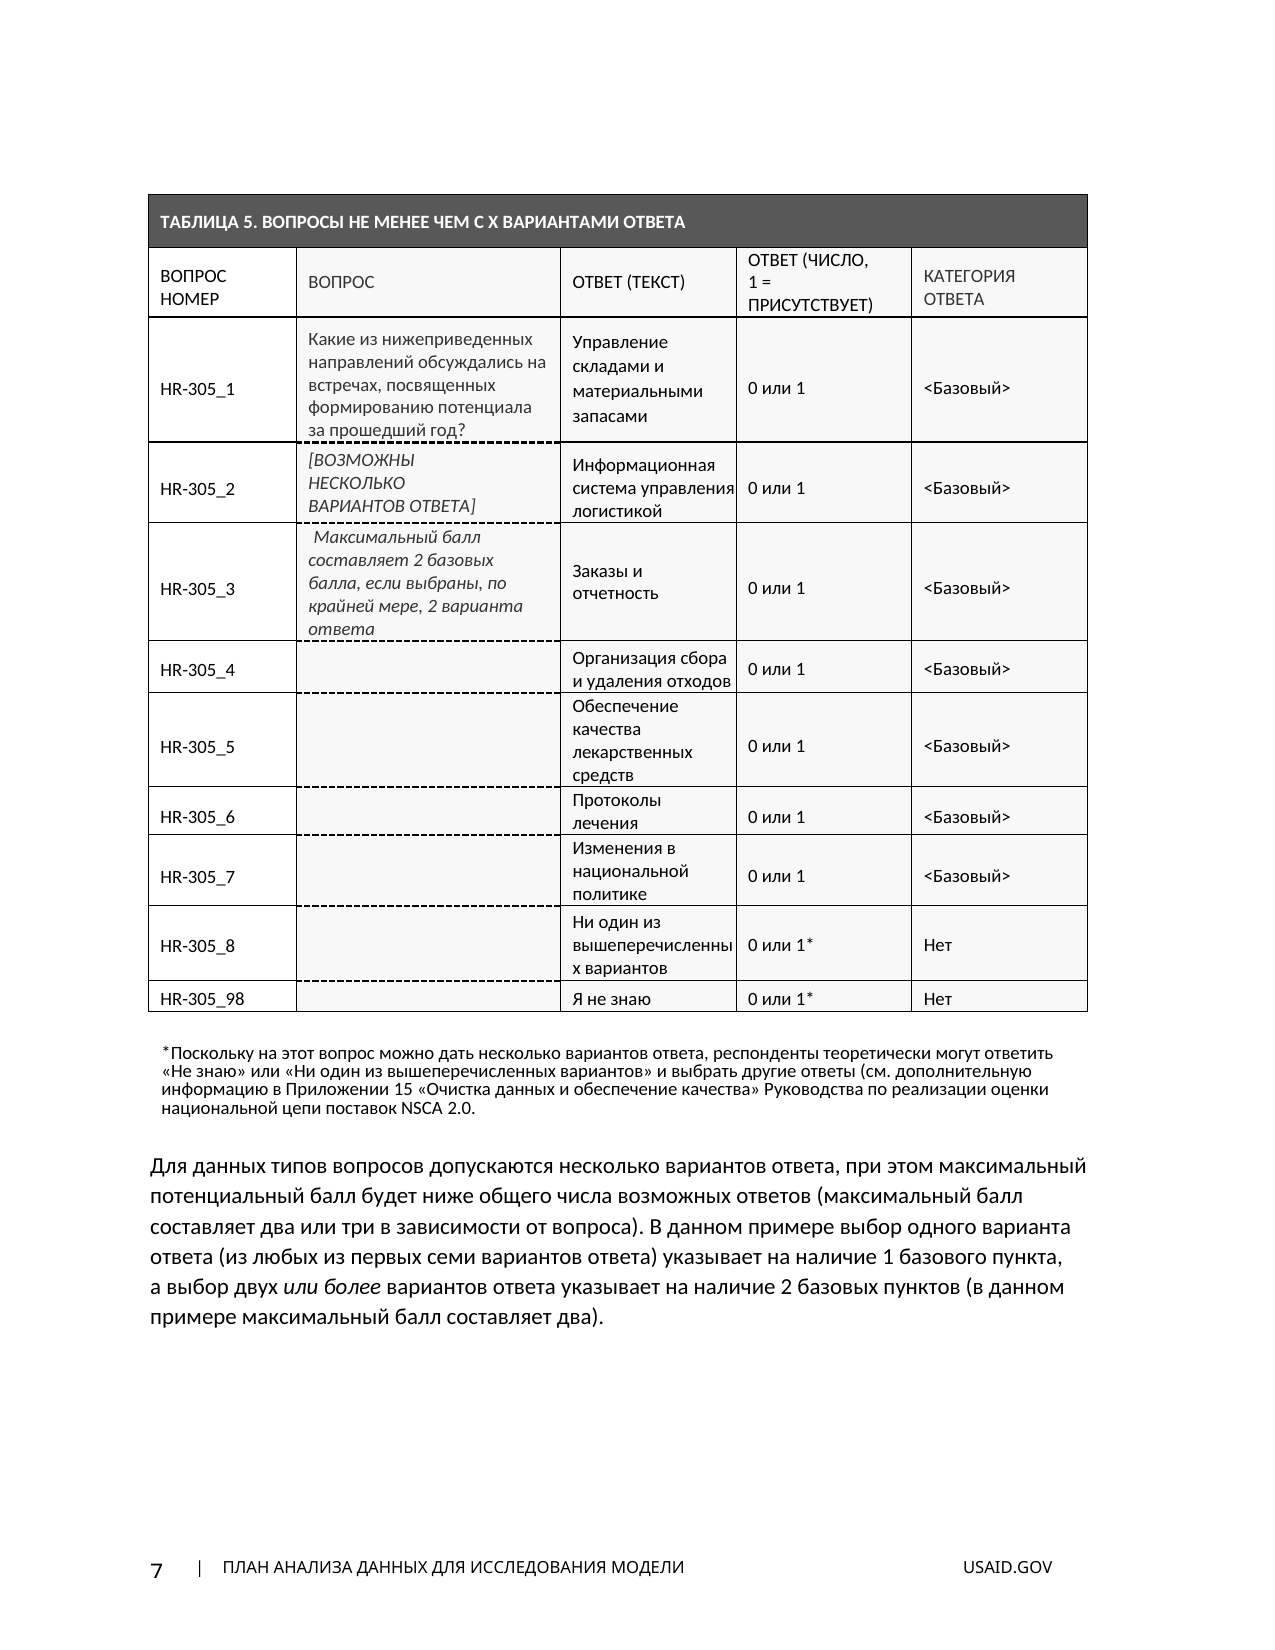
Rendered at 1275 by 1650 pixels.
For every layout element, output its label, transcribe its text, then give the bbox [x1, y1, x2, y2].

table_cell Максимальный балл составляет 2 базовых балла, если выбраны, по крайней мере, 2 варианта ответа [297, 522, 560, 640]
table_cell 0 или 1 [737, 693, 911, 786]
table_cell Нет [912, 981, 1087, 1011]
table_cell 0 или 1 [737, 523, 911, 640]
table_cell 0 или 1* [737, 906, 911, 979]
table_cell HR-305_1 [149, 318, 296, 441]
table_cell Изменения в национальной политике [561, 835, 736, 904]
table_cell ОТВЕТ (ЧИСЛО, 1 = ПРИСУТСТВУЕТ) [737, 248, 911, 316]
table_header ТАБЛИЦА 5. ВОПРОСЫ НЕ МЕНЕЕ ЧЕМ С Х ВАРИАНТАМИ ОТВЕТА [149, 195, 1087, 247]
table_cell <Базовый> [912, 443, 1087, 522]
text *Поскольку на этот вопрос можно дать несколько вариантов ответа, респонденты теоретически могут ответить «Не знаю» или «Ни один из вышеперечисленных вариантов» и выбрать другие ответы (см. дополнительную информацию в Приложении 15 «Очистка данных и обеспечение качества» Руководства по реализации оценки национальной цепи поставок NSCA 2.0. [161, 1044, 1083, 1119]
table_cell HR-305_8 [149, 906, 296, 979]
table_cell <Базовый> [912, 641, 1087, 692]
table_cell [ВОЗМОЖНЫ НЕСКОЛЬКО ВАРИАНТОВ ОТВЕТА] [297, 441, 560, 522]
table_cell [297, 834, 560, 904]
table_cell Заказы и отчетность [561, 523, 736, 640]
table_cell [297, 692, 560, 786]
table_cell ВОПРОС НОМЕР [149, 248, 296, 316]
table_cell HR-305_3 [149, 523, 296, 640]
table_cell 0 или 1 [737, 443, 911, 522]
table_cell Управление складами и материальными запасами [561, 318, 736, 441]
table_cell Какие из нижеприведенных направлений обсуждались на встречах, посвященных формированию потенциала за прошедший год? [297, 318, 560, 441]
table_cell <Базовый> [912, 787, 1087, 834]
table_cell Обеспечение качества лекарственных средств [561, 693, 736, 786]
table_cell Нет [912, 906, 1087, 979]
table_cell <Базовый> [912, 835, 1087, 904]
table_cell 0 или 1* [737, 981, 911, 1011]
table_cell КАТЕГОРИЯ ОТВЕТА [912, 248, 1087, 316]
table_cell HR-305_2 [149, 443, 296, 522]
table_cell Организация сбора и удаления отходов [561, 641, 736, 692]
table_cell HR-305_98 [149, 981, 296, 1011]
table_cell 0 или 1 [737, 318, 911, 441]
table_cell HR-305_7 [149, 835, 296, 904]
table_cell <Базовый> [912, 523, 1087, 640]
table_cell Протоколы лечения [561, 787, 736, 834]
table_cell [297, 640, 560, 692]
table_cell 0 или 1 [737, 835, 911, 904]
table_cell [297, 980, 560, 1011]
table_cell <Базовый> [912, 693, 1087, 786]
table_cell ОТВЕТ (ТЕКСТ) [561, 248, 736, 316]
table_cell <Базовый> [912, 318, 1087, 441]
table_cell Я не знаю [561, 981, 736, 1011]
table_cell 0 или 1 [737, 787, 911, 834]
table_cell 0 или 1 [737, 641, 911, 692]
table_cell HR-305_5 [149, 693, 296, 786]
table_cell Информационная система управления логистикой [561, 443, 736, 522]
table_cell ВОПРОС [297, 248, 560, 316]
table_cell HR-305_6 [149, 787, 296, 834]
text Для данных типов вопросов допускаются несколько вариантов ответа, при этом максимальный потенциальный балл будет ниже общего числа возможных ответов (максимальный балл составляет два или три в зависимости от вопроса). В данном примере выбор одного варианта ответа (из любых из первых семи вариантов ответа) указывает на наличие 1 базового пункта, а выбор двух или более вариантов ответа указывает на наличие 2 базовых пунктов (в данном примере максимальный балл составляет два). [150, 1151, 1126, 1330]
table_cell HR-305_4 [149, 641, 296, 692]
table_cell Ни один из вышеперечисленных вариантов [561, 906, 736, 979]
table_cell [297, 905, 560, 979]
table_cell [297, 786, 560, 834]
